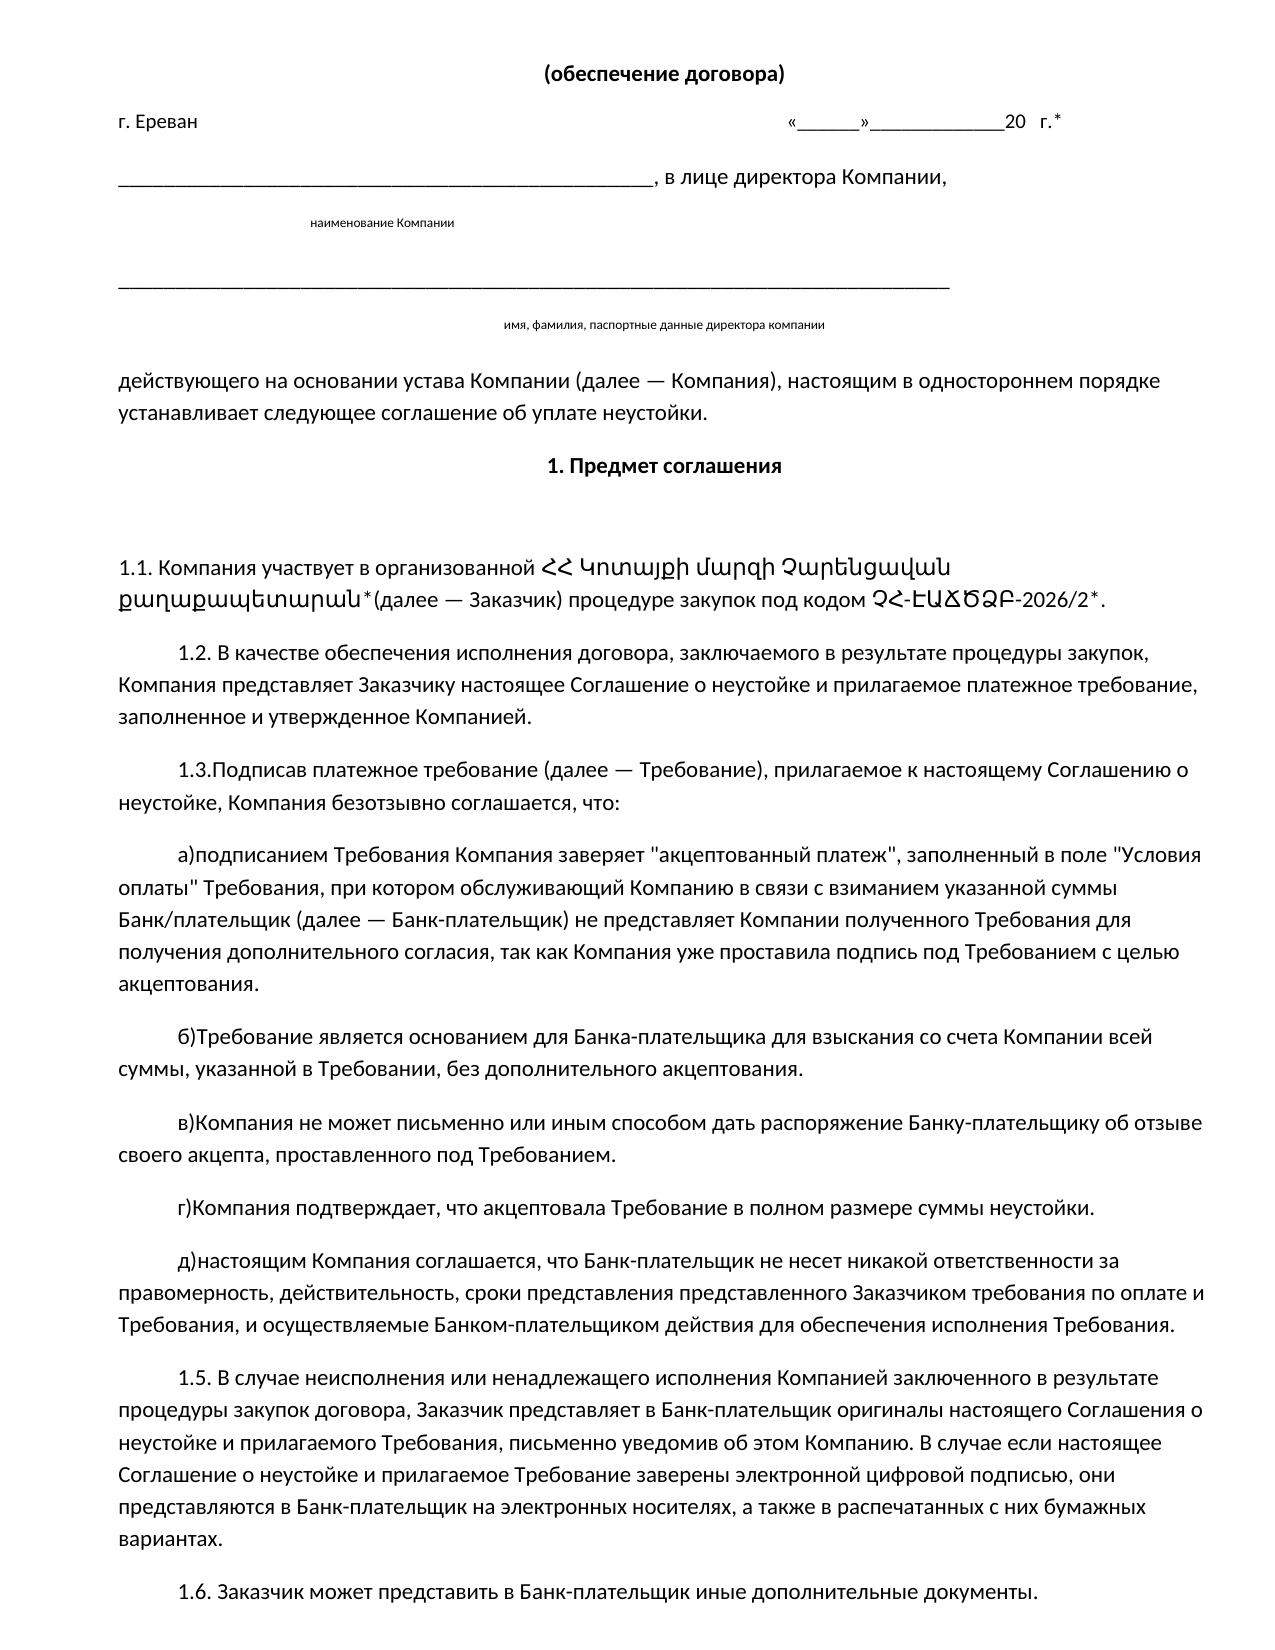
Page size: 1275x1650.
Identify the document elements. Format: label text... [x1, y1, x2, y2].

table_header г. Ереван [107, 108, 605, 162]
text _______________________________________________, в лице директора Компании, [118, 162, 1211, 190]
text 1. Предмет соглашения [118, 451, 1211, 479]
text д)настоящим Компания соглашается, что Банк-плательщик не несет никакой ответственности за правомерность, действительность, сроки представления представленного Заказчиком требования по оплате и Требования, и осуществляемые Банком-плательщиком действия для обеспечения исполнения Требования. [118, 1246, 1211, 1338]
text 1.1. Компания участвует в организованной ՀՀ Կոտայքի մարզի Չարենցավան քաղաքապետարան*(далее — Заказчик) процедуре закупок под кодом ՉՀ-ԷԱՃԾՁԲ-2026/2*. [118, 553, 1211, 613]
text 1.3.Подписав платежное требование (далее — Требование), прилагаемое к настоящему Соглашению о неустойке, Компания безотзывно соглашается, что: [118, 755, 1211, 816]
text в)Компания не может письменно или иным способом дать распоряжение Банку-плательщику об отзыве своего акцепта, проставленного под Требованием. [118, 1108, 1211, 1168]
text наименование Компании [310, 215, 1211, 243]
text г)Компания подтверждает, что акцептовала Требование в полном размере суммы неустойки. [118, 1193, 1211, 1221]
text а)подписанием Требования Компания заверяет "акцептованный платеж", заполненный в поле "Условия оплаты" Требования, при котором обслуживающий Компанию в связи с взиманием указанной суммы Банк/плательщик (далее — Банк-плательщик) не представляет Компании полученного Требования для получения дополнительного согласия, так как Компания уже проставила подпись под Требованием с целью акцептования. [118, 841, 1211, 997]
table_header «______»_____________20 г.* [605, 108, 1074, 162]
text имя, фамилия, паспортные данные директора компании [118, 317, 1211, 345]
text 1.2. В качестве обеспечения исполнения договора, заключаемого в результате процедуры закупок, Компания представляет Заказчику настоящее Соглашение о неустойке и прилагаемое платежное требование, заполненное и утвержденное Компанией. [118, 638, 1211, 730]
text действующего на основании устава Компании (далее — Компания), настоящим в одностороннем порядке устанавливает следующее соглашение об уплате неустойки. [118, 366, 1211, 426]
text б)Требование является основанием для Банка-плательщика для взыскания со счета Компании всей суммы, указанной в Требовании, без дополнительного акцептования. [118, 1022, 1211, 1083]
text 1.5. В случае неисполнения или ненадлежащего исполнения Компанией заключенного в результате процедуры закупок договора, Заказчик представляет в Банк-плательщик оригиналы настоящего Соглашения о неустойке и прилагаемого Требования, письменно уведомив об этом Компанию. В случае если настоящее Соглашение о неустойке и прилагаемое Требование заверены электронной цифровой подписью, они представляются в Банк-плательщик на электронных носителях, а также в распечатанных с них бумажных вариантах. [118, 1363, 1211, 1552]
text _________________________________________________________________________ [118, 264, 1211, 292]
text (обеспечение договора) [118, 59, 1211, 87]
text 1.6. Заказчик может представить в Банк-плательщик иные дополнительные документы. [118, 1577, 1211, 1605]
